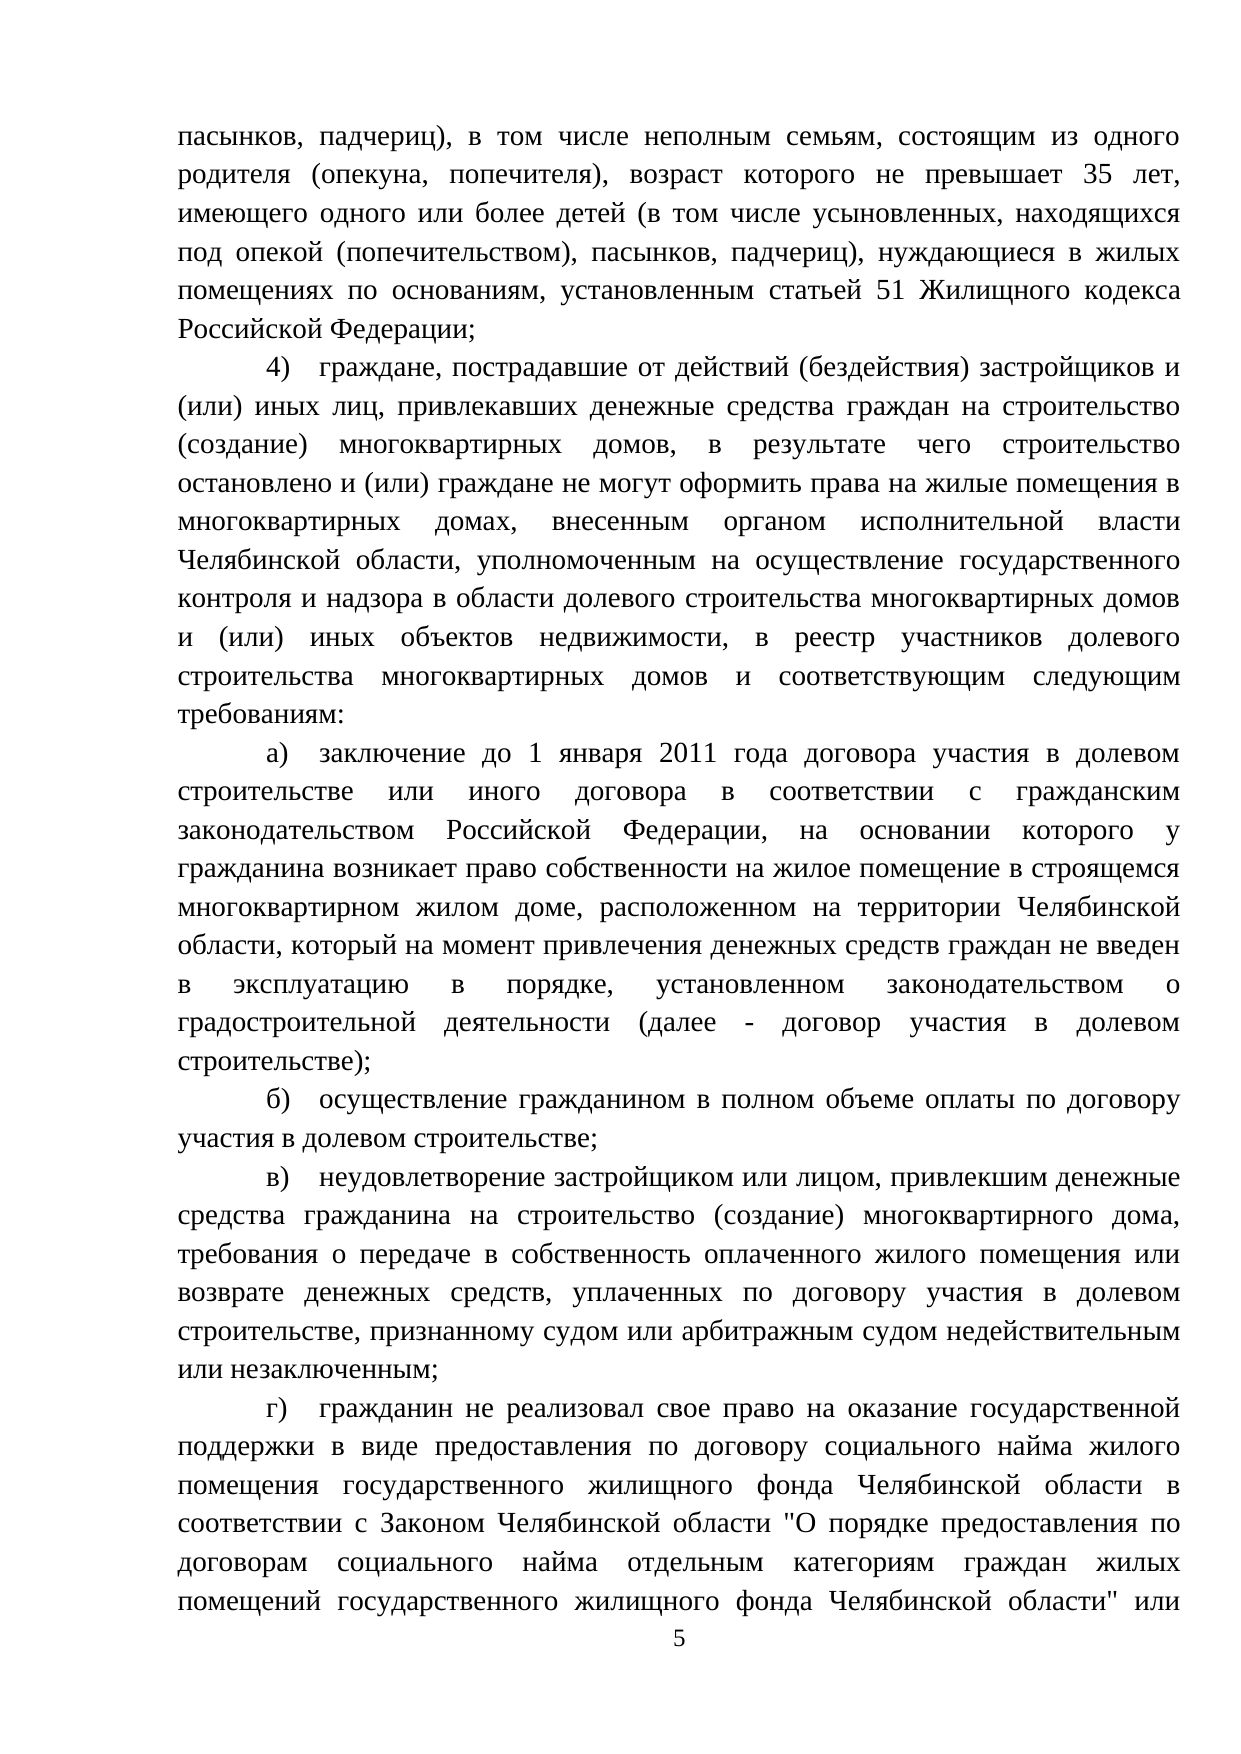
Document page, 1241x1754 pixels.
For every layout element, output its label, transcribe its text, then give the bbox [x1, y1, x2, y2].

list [177, 118, 1181, 344]
text б) осуществление гражданином в полном объеме оплаты по договору участия в долевом строительстве; [177, 1082, 1181, 1154]
list граждане, пострадавшие от действий (бездействия) застройщиков и (или) иных лиц, привлекавших денежные средства граждан на строительство (создание) многоквартирных домов, в результате чего строительство остановлено и (или) граждане не могут оформить права на жилые помещения в многоквартирных домах, внесенным органом исполнительной власти Челябинской области, уполномоченным на осуществление государственного контроля и надзора в области долевого строительства многоквартирных домов и (или) иных объектов недвижимости, в реестр участников долевого строительства многоквартирных домов и соответствующим следующим требованиям: [177, 349, 1181, 730]
text в) неудовлетворение застройщиком или лицом, привлекшим денежные средства гражданина на строительство (создание) многоквартирного дома, требования о передаче в собственность оплаченного жилого помещения или возврате денежных средств, уплаченных по договору участия в долевом строительстве, признанному судом или арбитражным судом недействительным или незаключенным; [177, 1159, 1181, 1385]
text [177, 1390, 1181, 1616]
text а) заключение до 1 января 2011 года договора участия в долевом строительстве или иного договора в соответствии с гражданским законодательством Российской Федерации, на основании которого у гражданина возникает право собственности на жилое помещение в строящемся многоквартирном жилом доме, расположенном на территории Челябинской области, который на момент привлечения денежных средств граждан не введен в эксплуатацию в порядке, установленном законодательством о градостроительной деятельности (далее - договор участия в долевом строительстве); [177, 735, 1181, 1077]
